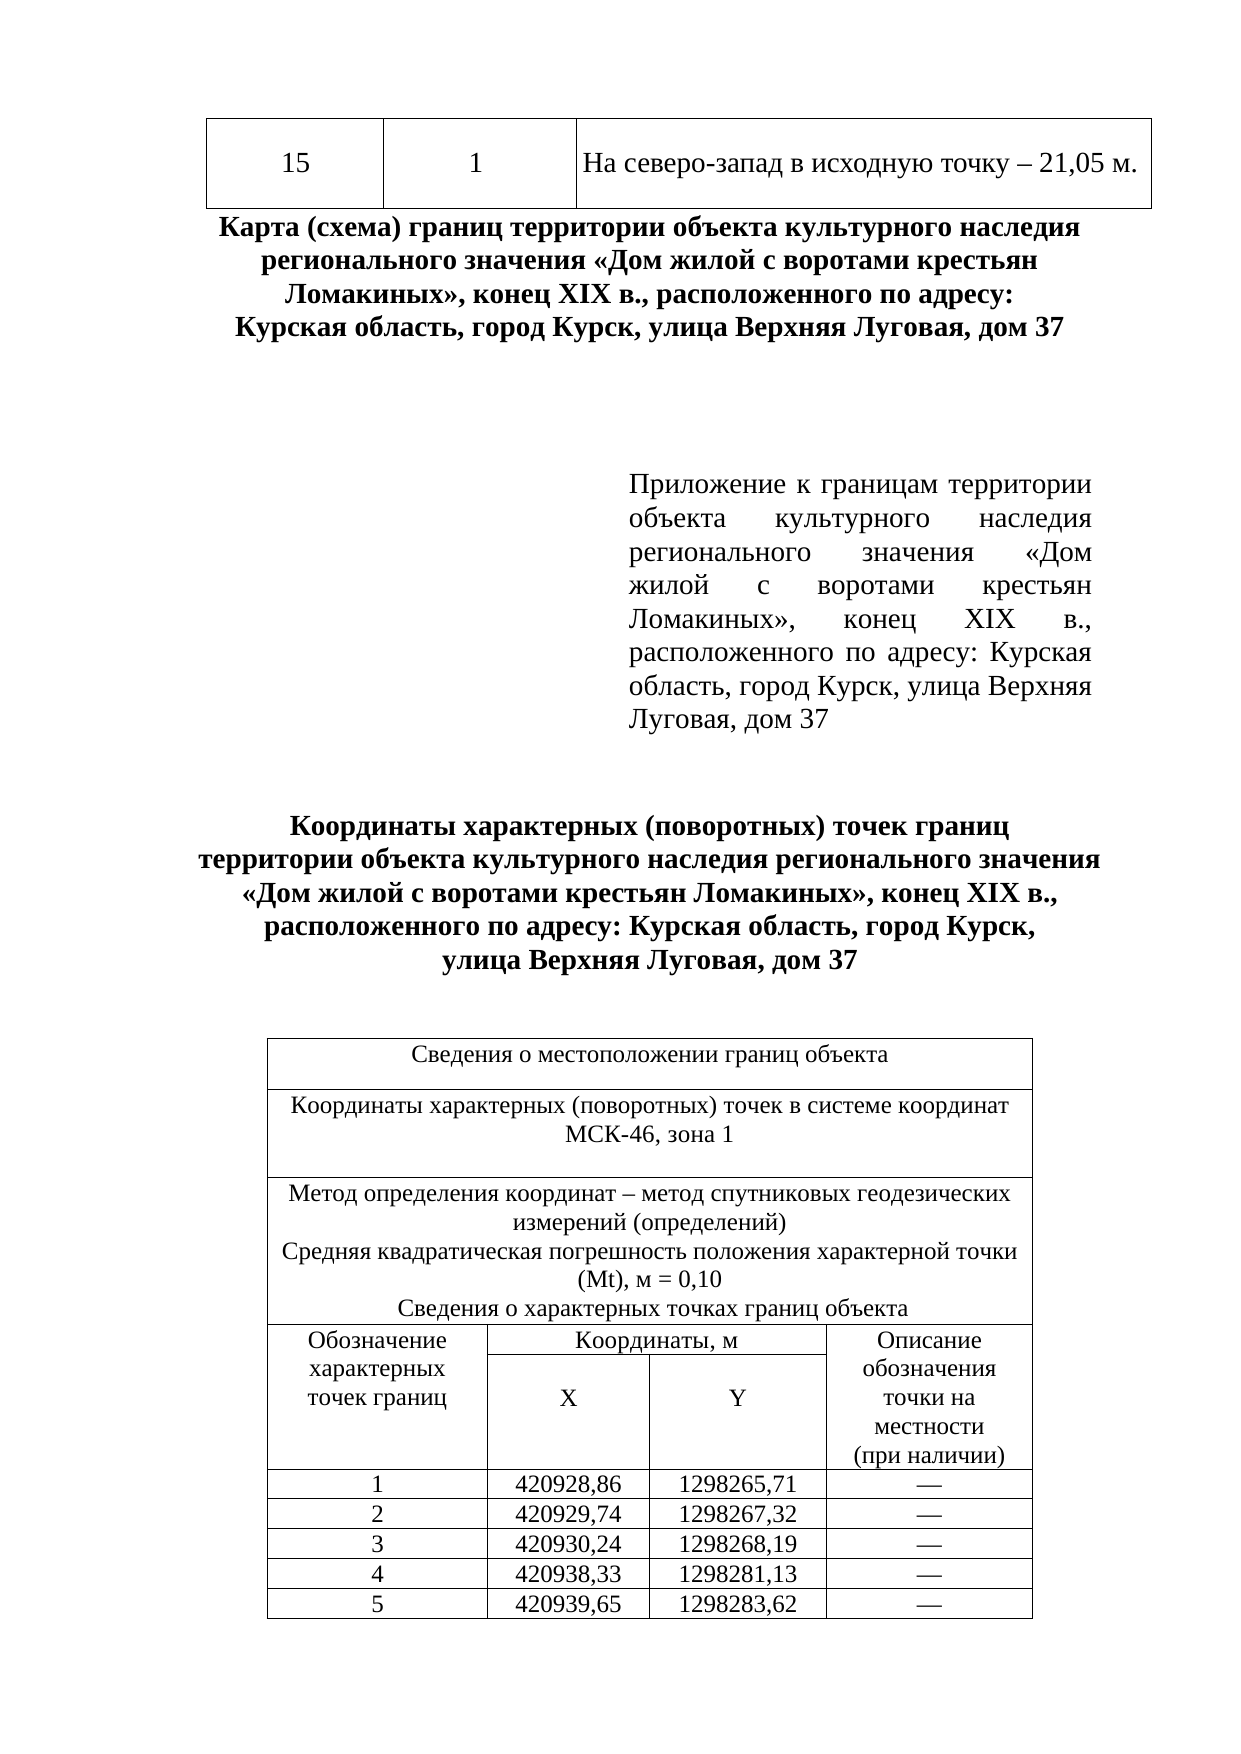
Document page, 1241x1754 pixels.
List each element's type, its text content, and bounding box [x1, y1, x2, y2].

table_header Сведения о местоположении границ объекта [268, 1039, 1032, 1089]
table_cell 2 [268, 1499, 487, 1528]
table_cell 420930,24 [488, 1529, 649, 1558]
table_cell — [827, 1589, 1032, 1617]
table_cell — [827, 1559, 1032, 1588]
table_cell Y [650, 1355, 826, 1468]
table_cell — [827, 1470, 1032, 1498]
text Карта (схема) границ территории объекта культурного наследия регионального значения «Дом жилой с воротами крестьян Ломакиных», конец XIX в., расположенного по адресу: [177, 209, 1122, 309]
table_cell 420938,33 [488, 1559, 649, 1588]
table_cell Координаты характерных (поворотных) точек в системе координат МСК-46, зона 1 [268, 1090, 1032, 1177]
table_cell 420928,86 [488, 1470, 649, 1498]
table_cell 1 [268, 1470, 487, 1498]
table_cell — [827, 1529, 1032, 1558]
text территории объекта культурного наследия регионального значения «Дом жилой с воротами крестьян Ломакиных», конец XIX в., расположенного по адресу: Курская область, город Курск, [177, 841, 1122, 942]
table_cell 1 [384, 119, 576, 208]
table_header Приложение к границам территории объекта культурного наследия регионального значения «Дом жилой с воротами крестьян Ломакиных», конец XIX в., расположенного по адресу: Курская область, город Курск, улица Верхняя Луговая, дом 37 [618, 431, 1103, 796]
table_cell 3 [268, 1529, 487, 1558]
table_cell 4 [268, 1559, 487, 1588]
table_cell 420939,65 [488, 1589, 649, 1617]
table_cell Описание обозначения точки на местности (при наличии) [827, 1325, 1032, 1468]
text Координаты характерных (поворотных) точек границ [177, 808, 1122, 841]
table_cell 1298281,13 [650, 1559, 826, 1588]
text Курская область, город Курск, улица Верхняя Луговая, дом 37 [177, 309, 1122, 343]
table_cell Координаты, м [488, 1325, 826, 1353]
table_cell 1298283,62 [650, 1589, 826, 1617]
text улица Верхняя Луговая, дом 37 [177, 942, 1122, 976]
table_cell Метод определения координат – метод спутниковых геодезических измерений (определений) Средняя квадратическая погрешность положения характерной точки (Мt), м = 0,10 Сведения о характерных точках границ объекта [268, 1178, 1032, 1324]
table_cell 5 [268, 1589, 487, 1617]
table_cell На северо-запад в исходную точку – 21,05 м. [577, 119, 1151, 208]
table_cell 1298268,19 [650, 1529, 826, 1558]
table_cell 1298267,32 [650, 1499, 826, 1528]
table_cell Обозначение характерных точек границ [268, 1325, 487, 1468]
table_cell 15 [207, 119, 383, 208]
table_cell X [488, 1355, 649, 1468]
table_cell — [827, 1499, 1032, 1528]
table_cell 420929,74 [488, 1499, 649, 1528]
table_cell 1298265,71 [650, 1470, 826, 1498]
